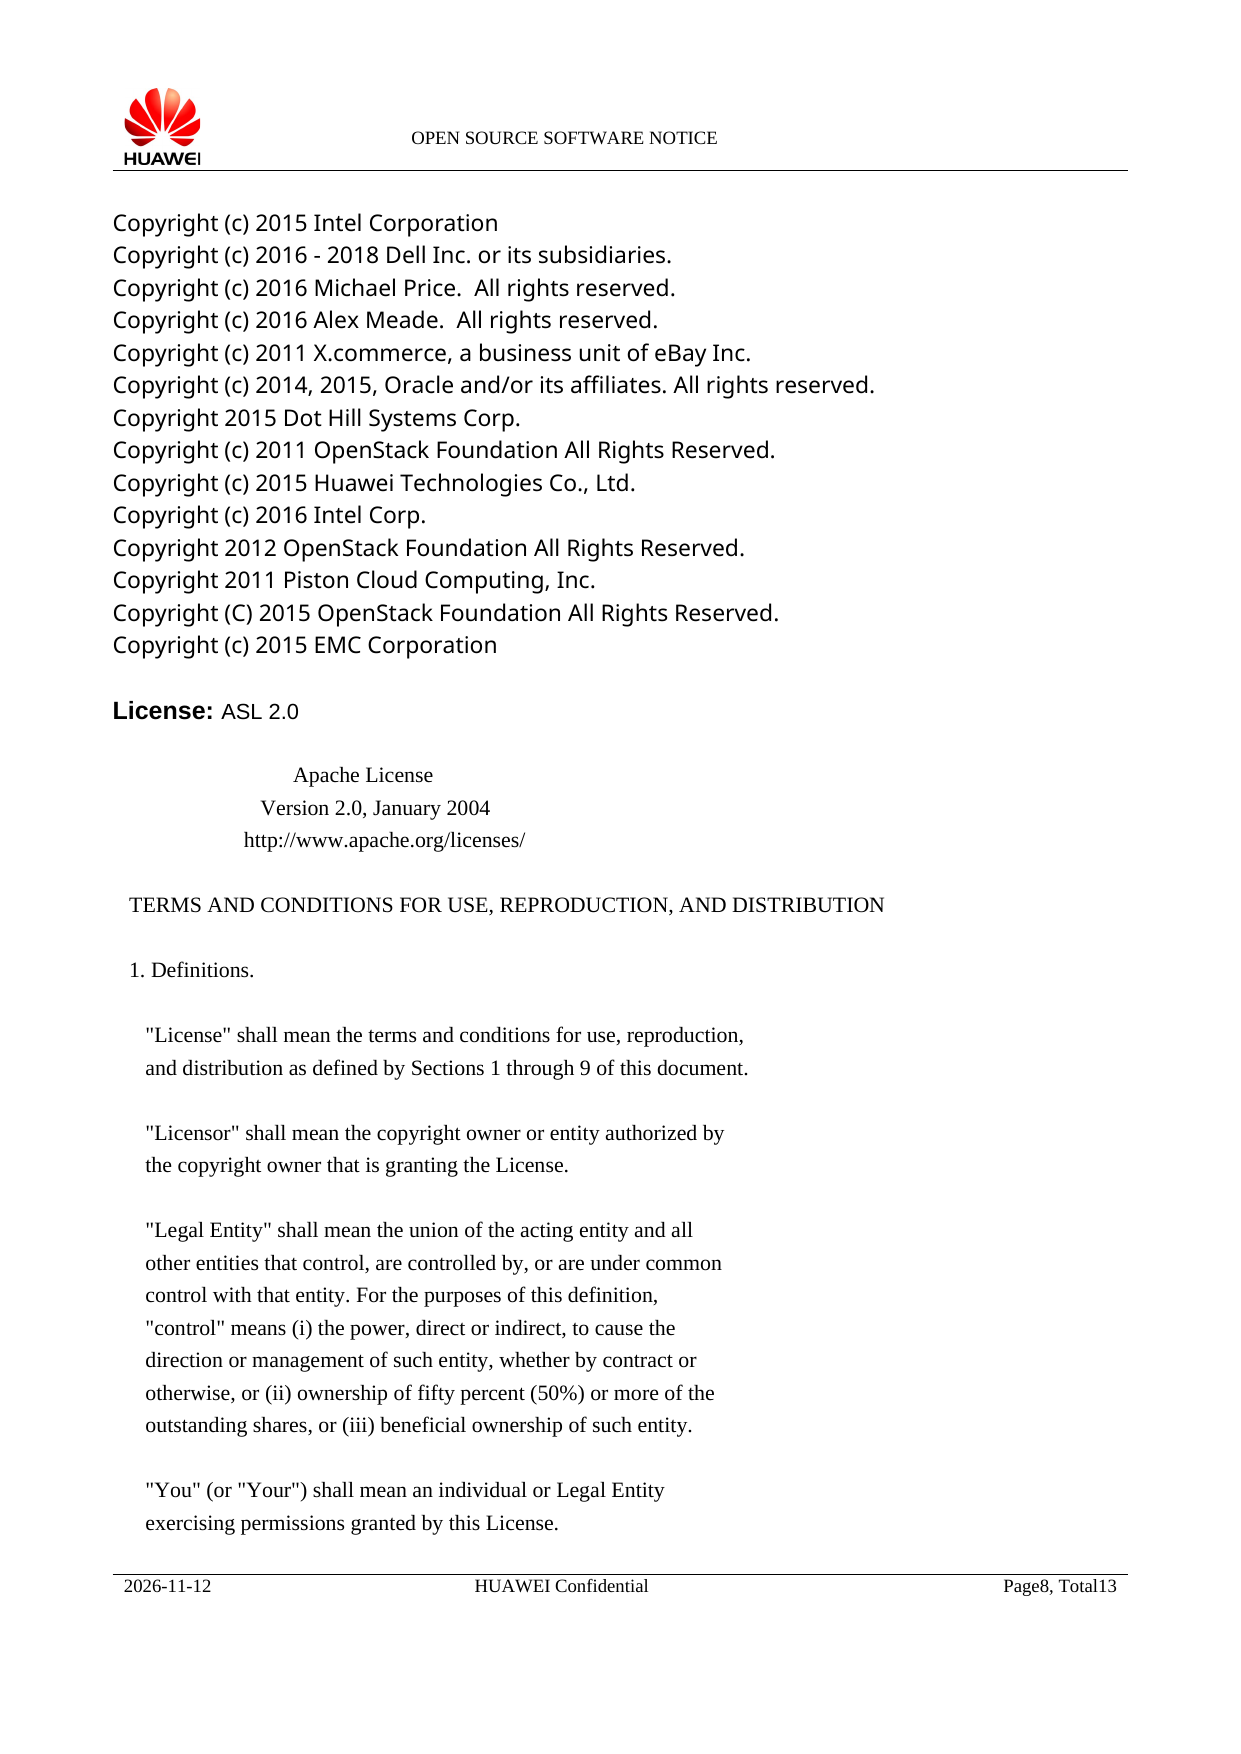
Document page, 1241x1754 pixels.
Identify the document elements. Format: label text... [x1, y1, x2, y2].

text License: ASL 2.0 [112, 694, 1128, 726]
picture [124, 88, 201, 165]
